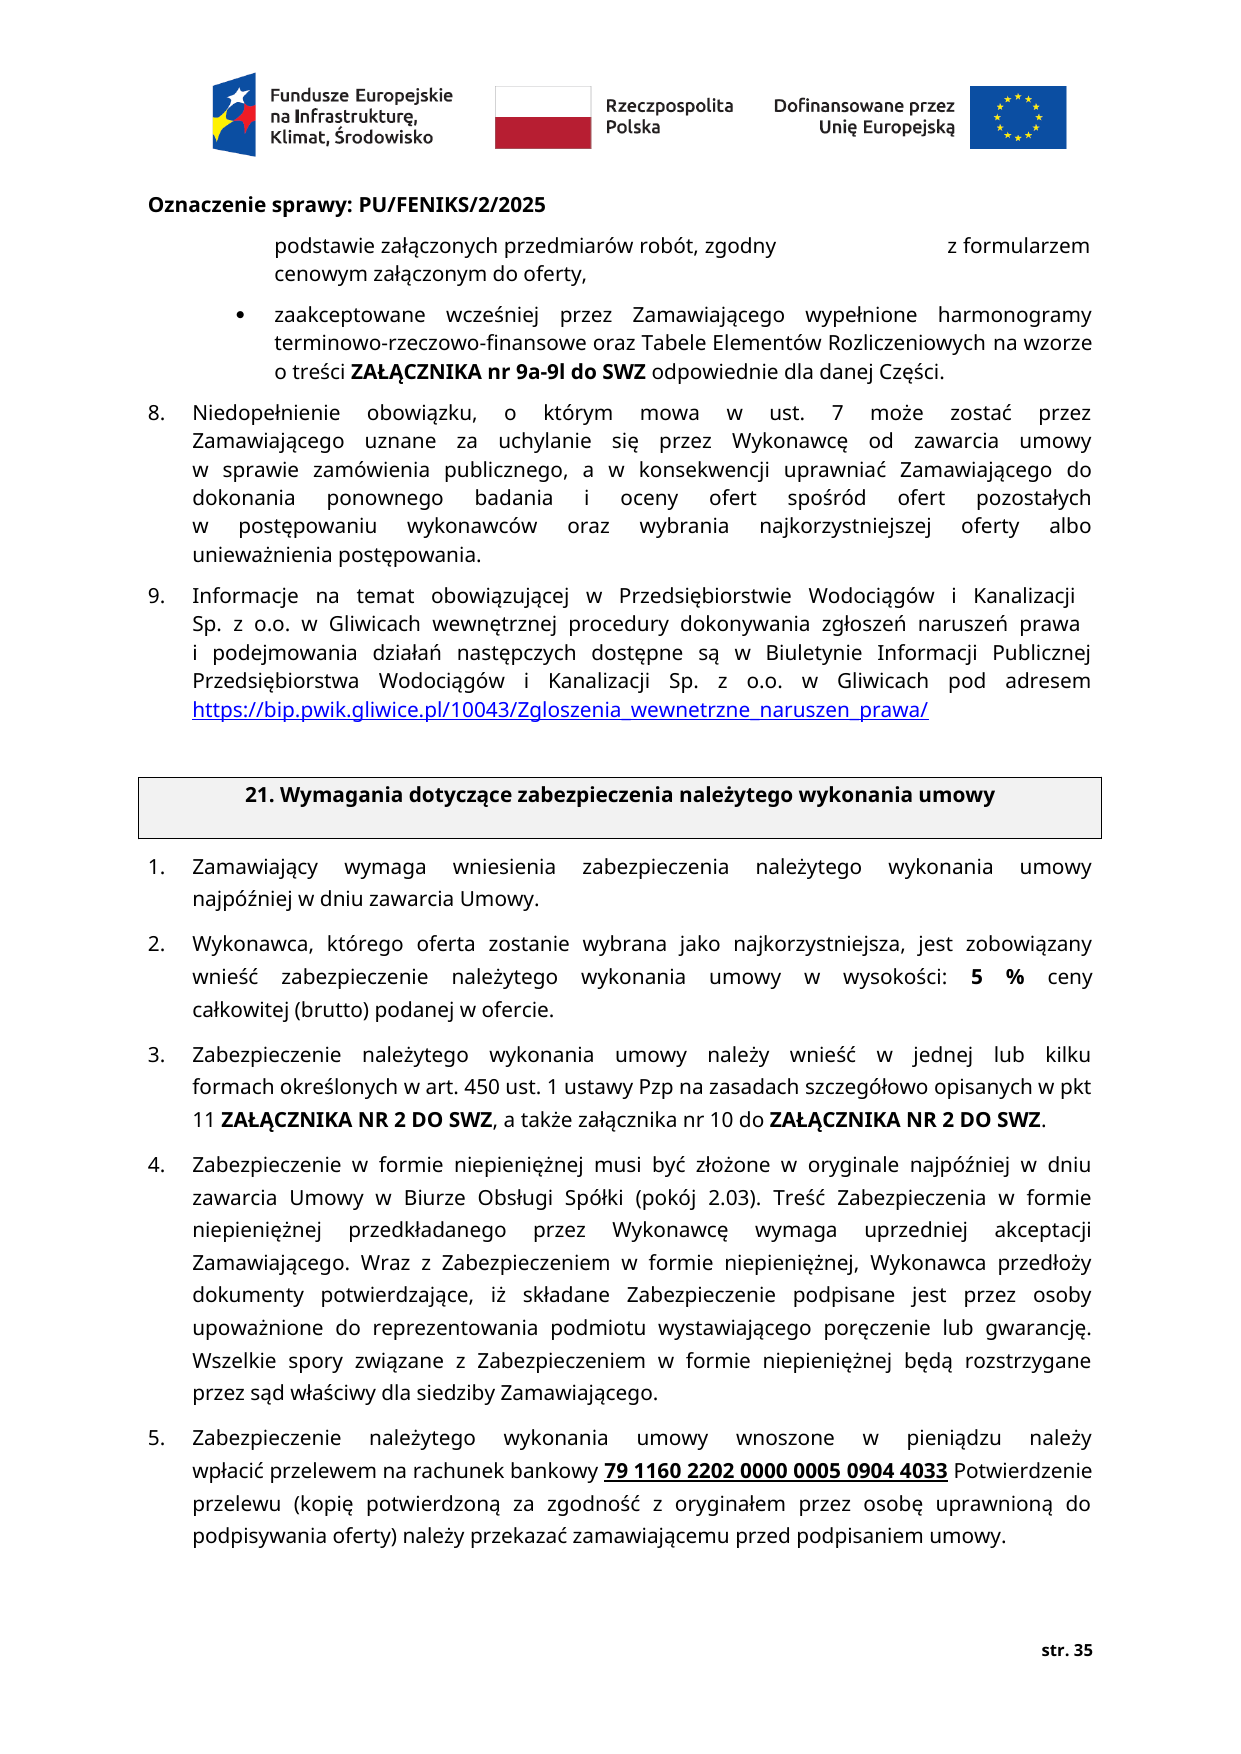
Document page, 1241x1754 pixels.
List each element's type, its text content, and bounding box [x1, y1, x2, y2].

text 21. Wymagania dotyczące zabezpieczenia należytego wykonania umowy [139, 778, 1101, 838]
list Zamawiający wymaga wniesienia zabezpieczenia należytego wykonania umowy najpóźniej w dniu zawarcia Umowy. [148, 852, 1093, 913]
list Zabezpieczenie należytego wykonania umowy należy wnieść w jednej lub kilku formach określonych w art. 450 ust. 1 ustawy Pzp na zasadach szczegółowo opisanych w pkt 11 ZAŁĄCZNIKA NR 2 DO SWZ, a także załącznika nr 10 do ZAŁĄCZNIKA NR 2 DO SWZ. [148, 1040, 1093, 1133]
list Zabezpieczenie w formie niepieniężnej musi być złożone w oryginale najpóźniej w dniu zawarcia Umowy w Biurze Obsługi Spółki (pokój 2.03). Treść Zabezpieczenia w formie niepieniężnej przedkładanego przez Wykonawcę wymaga uprzedniej akceptacji Zamawiającego. Wraz z Zabezpieczeniem w formie niepieniężnej, Wykonawca przedłoży dokumenty potwierdzające, iż składane Zabezpieczenie podpisane jest przez osoby upoważnione do reprezentowania podmiotu wystawiającego poręczenie lub gwarancję. Wszelkie spory związane z Zabezpieczeniem w formie niepieniężnej będą rozstrzygane przez sąd właściwy dla siedziby Zamawiającego. [148, 1150, 1093, 1407]
picture [147, 55, 1093, 178]
list Zabezpieczenie należytego wykonania umowy wnoszone w pieniądzu należy wpłacić przelewem na rachunek bankowy 79 1160 2202 0000 0005 0904 4033 Potwierdzenie przelewu (kopię potwierdzoną za zgodność z oryginałem przez osobę uprawnioną do podpisywania oferty) należy przekazać zamawiającemu przed podpisaniem umowy. [148, 1423, 1093, 1550]
list Informacje na temat obowiązującej w Przedsiębiorstwie Wodociągów i Kanalizacji Sp. z o.o. w Gliwicach wewnętrznej procedury dokonywania zgłoszeń naruszeń prawa i podejmowania działań następczych dostępne są w Biuletynie Informacji Publicznej Przedsiębiorstwa Wodociągów i Kanalizacji Sp. z o.o. w Gliwicach pod adresem https://bip.pwik.gliwice.pl/10043/Zgloszenia_wewnetrzne_naruszen_prawa/ [148, 581, 1093, 723]
list Wykonawca, którego oferta zostanie wybrana jako najkorzystniejsza, jest zobowiązany wnieść zabezpieczenie należytego wykonania umowy w wysokości: 5 % ceny całkowitej (brutto) podanej w ofercie. [148, 929, 1093, 1023]
list zaakceptowane wcześniej przez Zamawiającego wypełnione harmonogramy terminowo-rzeczowo-finansowe oraz Tabele Elementów Rozliczeniowych na wzorze o treści ZAŁĄCZNIKA nr 9a-9l do SWZ odpowiednie dla danej Części. [237, 300, 1093, 385]
list Niedopełnienie obowiązku, o którym mowa w ust. 7 może zostać przez Zamawiającego uznane za uchylanie się przez Wykonawcę od zawarcia umowy w sprawie zamówienia publicznego, a w konsekwencji uprawniać Zamawiającego do dokonania ponownego badania i oceny ofert spośród ofert pozostałych w postępowaniu wykonawców oraz wybrania najkorzystniejszej oferty albo unieważnienia postępowania. [148, 398, 1093, 568]
